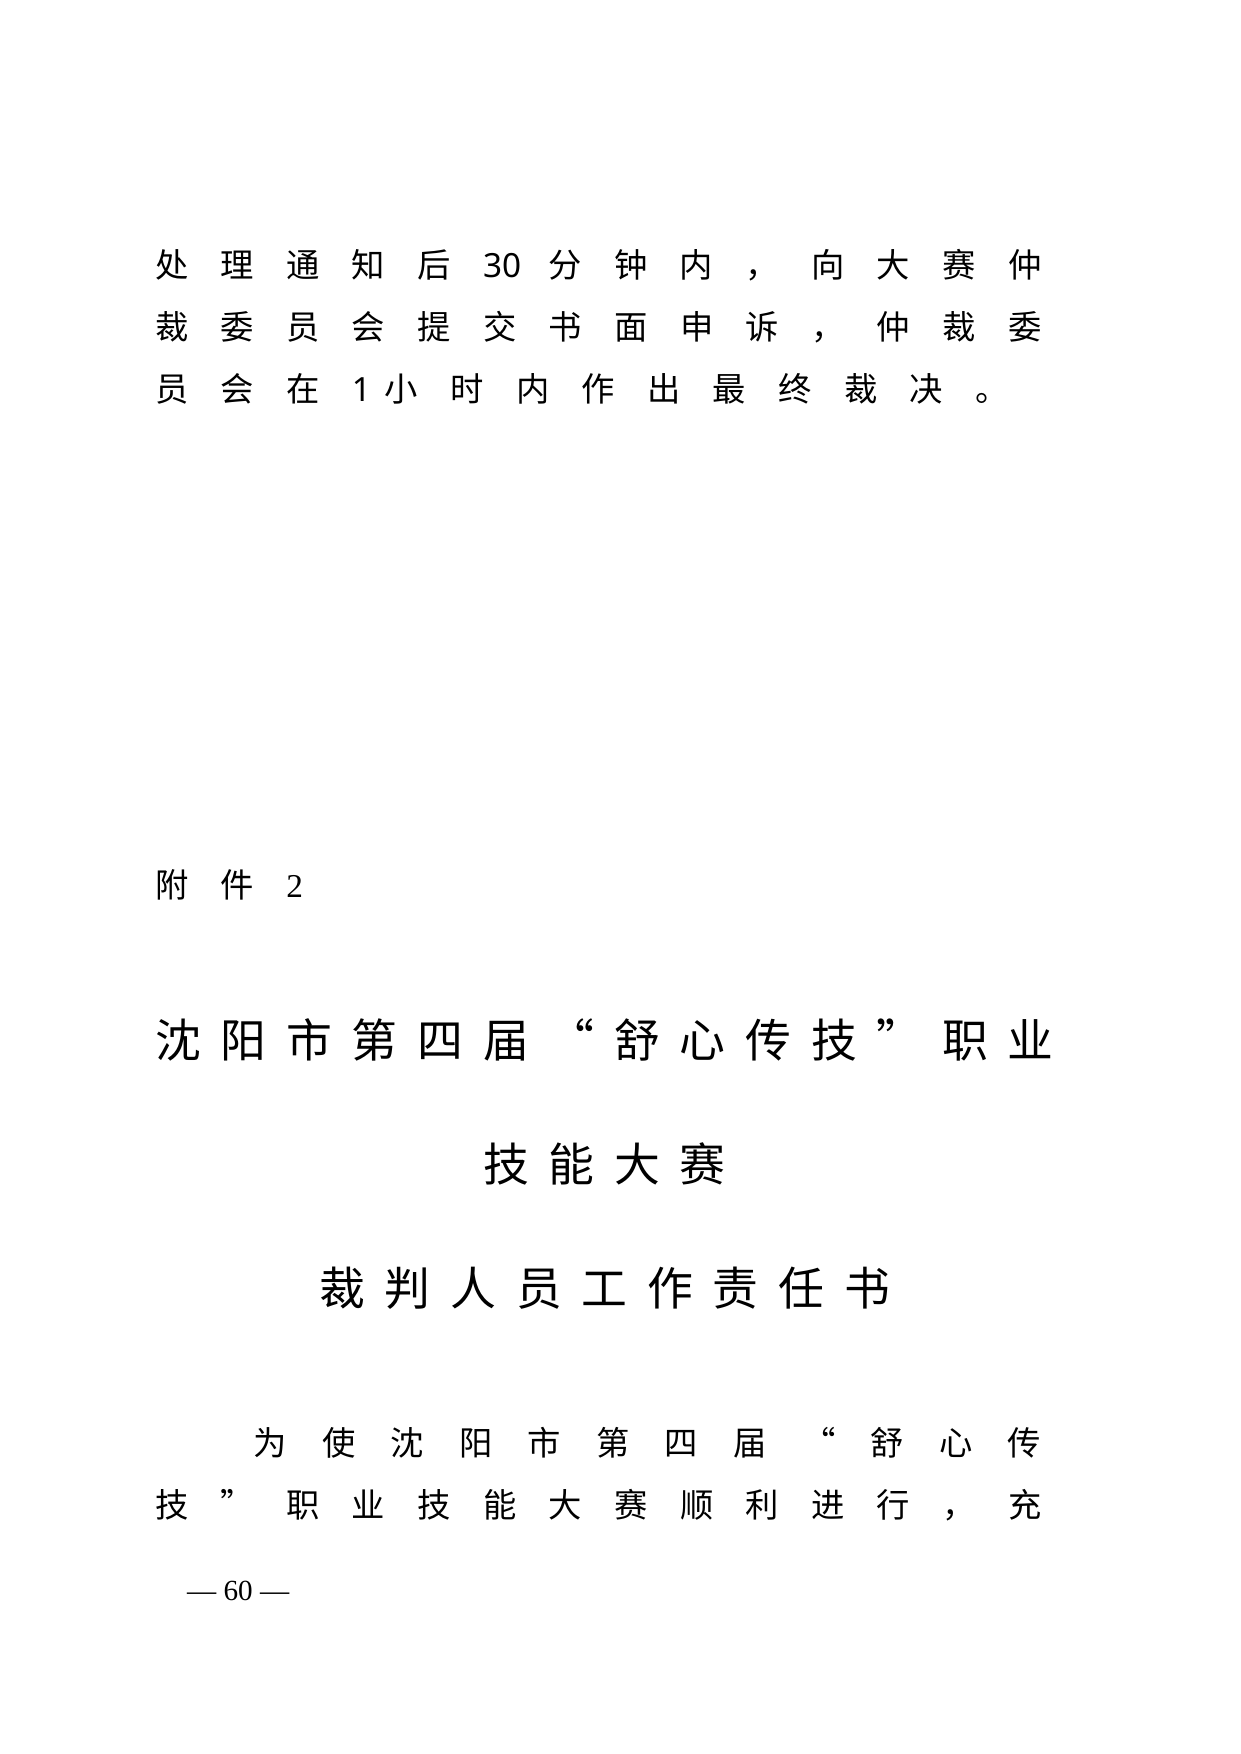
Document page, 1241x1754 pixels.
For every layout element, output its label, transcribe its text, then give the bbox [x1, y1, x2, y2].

text 5. 申诉机制：参赛人员对违规处理结果有异议的，可在收到处理通知后30分钟内，向大赛仲裁委员会提交书面申诉，仲裁委员会在1小时内作出最终裁决。 [155, 232, 1073, 418]
text 为使沈阳市第四届“舒心传技”职业技能大赛顺利进行，充分体现竞赛的公平、公正性，拟定裁判人员工作责任书，全体裁判人员签署并执行。 [155, 1410, 1073, 1534]
text 附件2 [155, 852, 1073, 914]
text 沈阳市第四届“舒心传技”职业技能大赛 [155, 976, 1073, 1224]
text 裁判人员工作责任书 [155, 1224, 1073, 1348]
